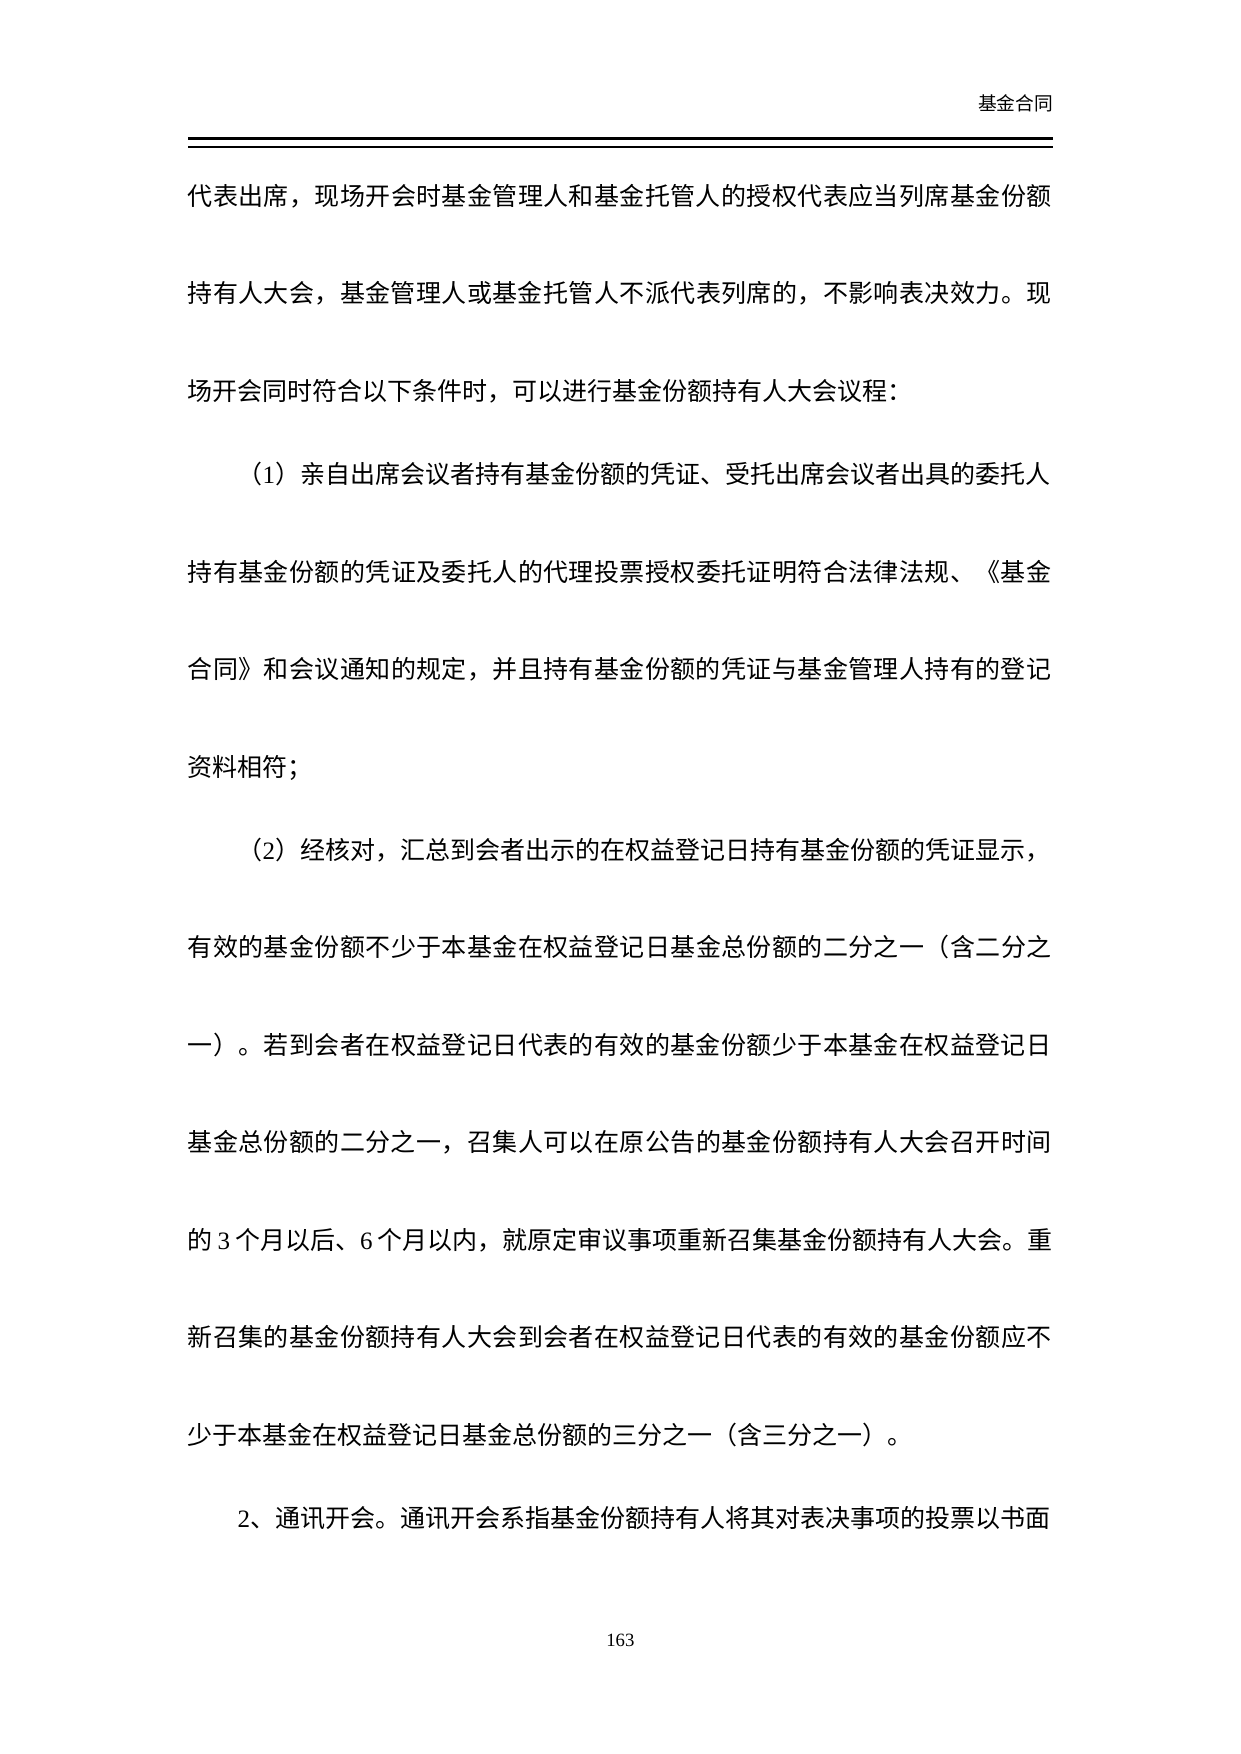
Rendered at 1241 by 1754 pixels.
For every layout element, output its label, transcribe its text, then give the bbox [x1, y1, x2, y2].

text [187, 1484, 1053, 1549]
text （1）亲自出席会议者持有基金份额的凭证、受托出席会议者出具的委托人持有基金份额的凭证及委托人的代理投票授权委托证明符合法律法规、《基金合同》和会议通知的规定，并且持有基金份额的凭证与基金管理人持有的登记资料相符； [187, 440, 1053, 798]
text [187, 162, 1053, 422]
text （2）经核对，汇总到会者出示的在权益登记日持有基金份额的凭证显示，有效的基金份额不少于本基金在权益登记日基金总份额的二分之一（含二分之一）。若到会者在权益登记日代表的有效的基金份额少于本基金在权益登记日基金总份额的二分之一，召集人可以在原公告的基金份额持有人大会召开时间的3个月以后、6个月以内，就原定审议事项重新召集基金份额持有人大会。重新召集的基金份额持有人大会到会者在权益登记日代表的有效的基金份额应不少于本基金在权益登记日基金总份额的三分之一（含三分之一）。 [187, 816, 1053, 1466]
